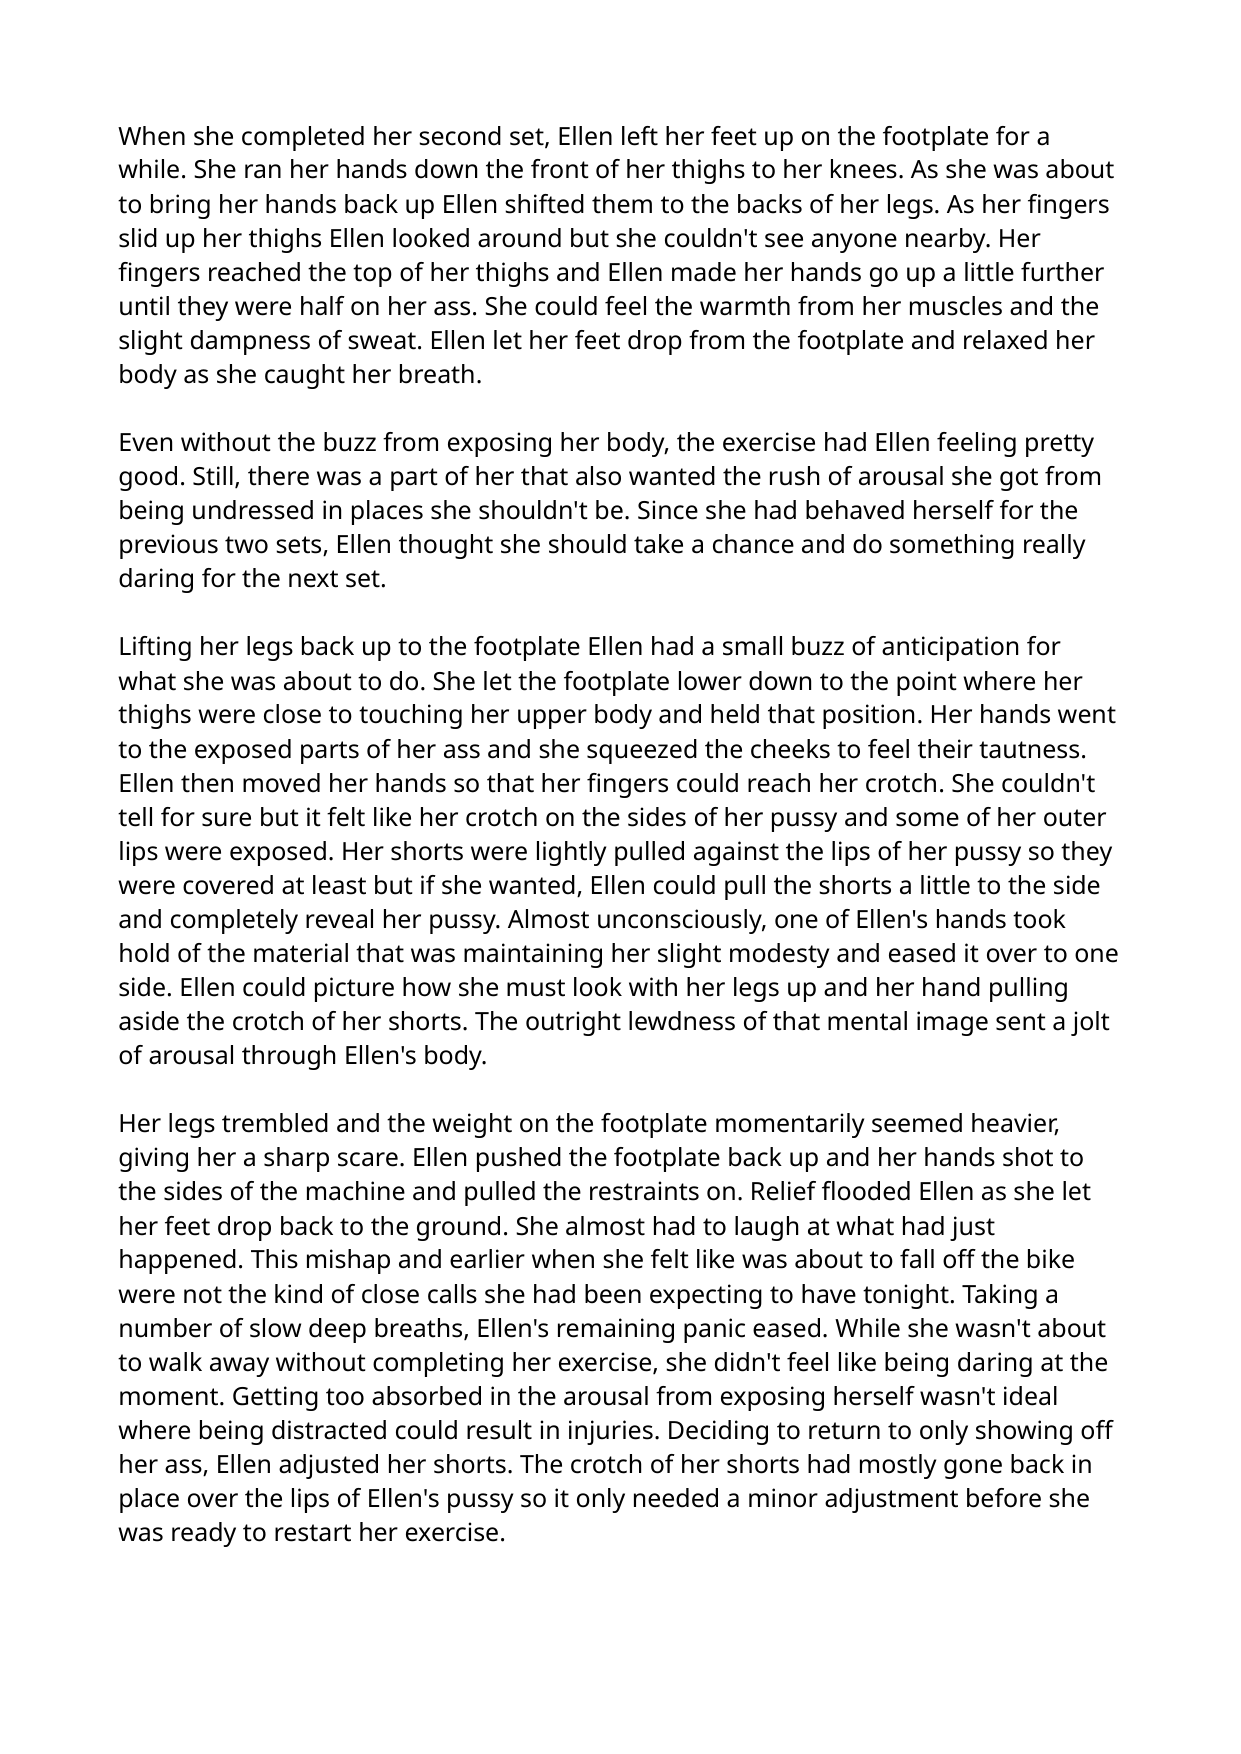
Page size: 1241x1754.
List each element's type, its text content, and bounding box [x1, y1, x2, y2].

text When she completed her second set, Ellen left her feet up on the footplate for a while. She ran her hands down the front of her thighs to her knees. As she was about to bring her hands back up Ellen shifted them to the backs of her legs. As her fingers slid up her thighs Ellen looked around but she couldn't see anyone nearby. Her fingers reached the top of her thighs and Ellen made her hands go up a little further until they were half on her ass. She could feel the warmth from her muscles and the slight dampness of sweat. Ellen let her feet drop from the footplate and relaxed her body as she caught her breath. [118, 118, 1122, 391]
text Lifting her legs back up to the footplate Ellen had a small buzz of anticipation for what she was about to do. She let the footplate lower down to the point where her thighs were close to touching her upper body and held that position. Her hands went to the exposed parts of her ass and she squeezed the cheeks to feel their tautness. Ellen then moved her hands so that her fingers could reach her crotch. She couldn't tell for sure but it felt like her crotch on the sides of her pussy and some of her outer lips were exposed. Her shorts were lightly pulled against the lips of her pussy so they were covered at least but if she wanted, Ellen could pull the shorts a little to the side and completely reveal her pussy. Almost unconsciously, one of Ellen's hands took hold of the material that was maintaining her slight modesty and eased it over to one side. Ellen could picture how she must look with her legs up and her hand pulling aside the crotch of her shorts. The outright lewdness of that mental image sent a jolt of arousal through Ellen's body. [118, 629, 1122, 1072]
text Her legs trembled and the weight on the footplate momentarily seemed heavier, giving her a sharp scare. Ellen pushed the footplate back up and her hands shot to the sides of the machine and pulled the restraints on. Relief flooded Ellen as she let her feet drop back to the ground. She almost had to laugh at what had just happened. This mishap and earlier when she felt like was about to fall off the bike were not the kind of close calls she had been expecting to have tonight. Taking a number of slow deep breaths, Ellen's remaining panic eased. While she wasn't about to walk away without completing her exercise, she didn't feel like being daring at the moment. Getting too absorbed in the arousal from exposing herself wasn't ideal where being distracted could result in injuries. Deciding to return to only showing off her ass, Ellen adjusted her shorts. The crotch of her shorts had mostly gone back in place over the lips of Ellen's pussy so it only needed a minor adjustment before she was ready to restart her exercise. [118, 1106, 1122, 1549]
text Even without the buzz from exposing her body, the exercise had Ellen feeling pretty good. Still, there was a part of her that also wanted the rush of arousal she got from being undressed in places she shouldn't be. Since she had behaved herself for the previous two sets, Ellen thought she should take a chance and do something really daring for the next set. [118, 425, 1122, 595]
